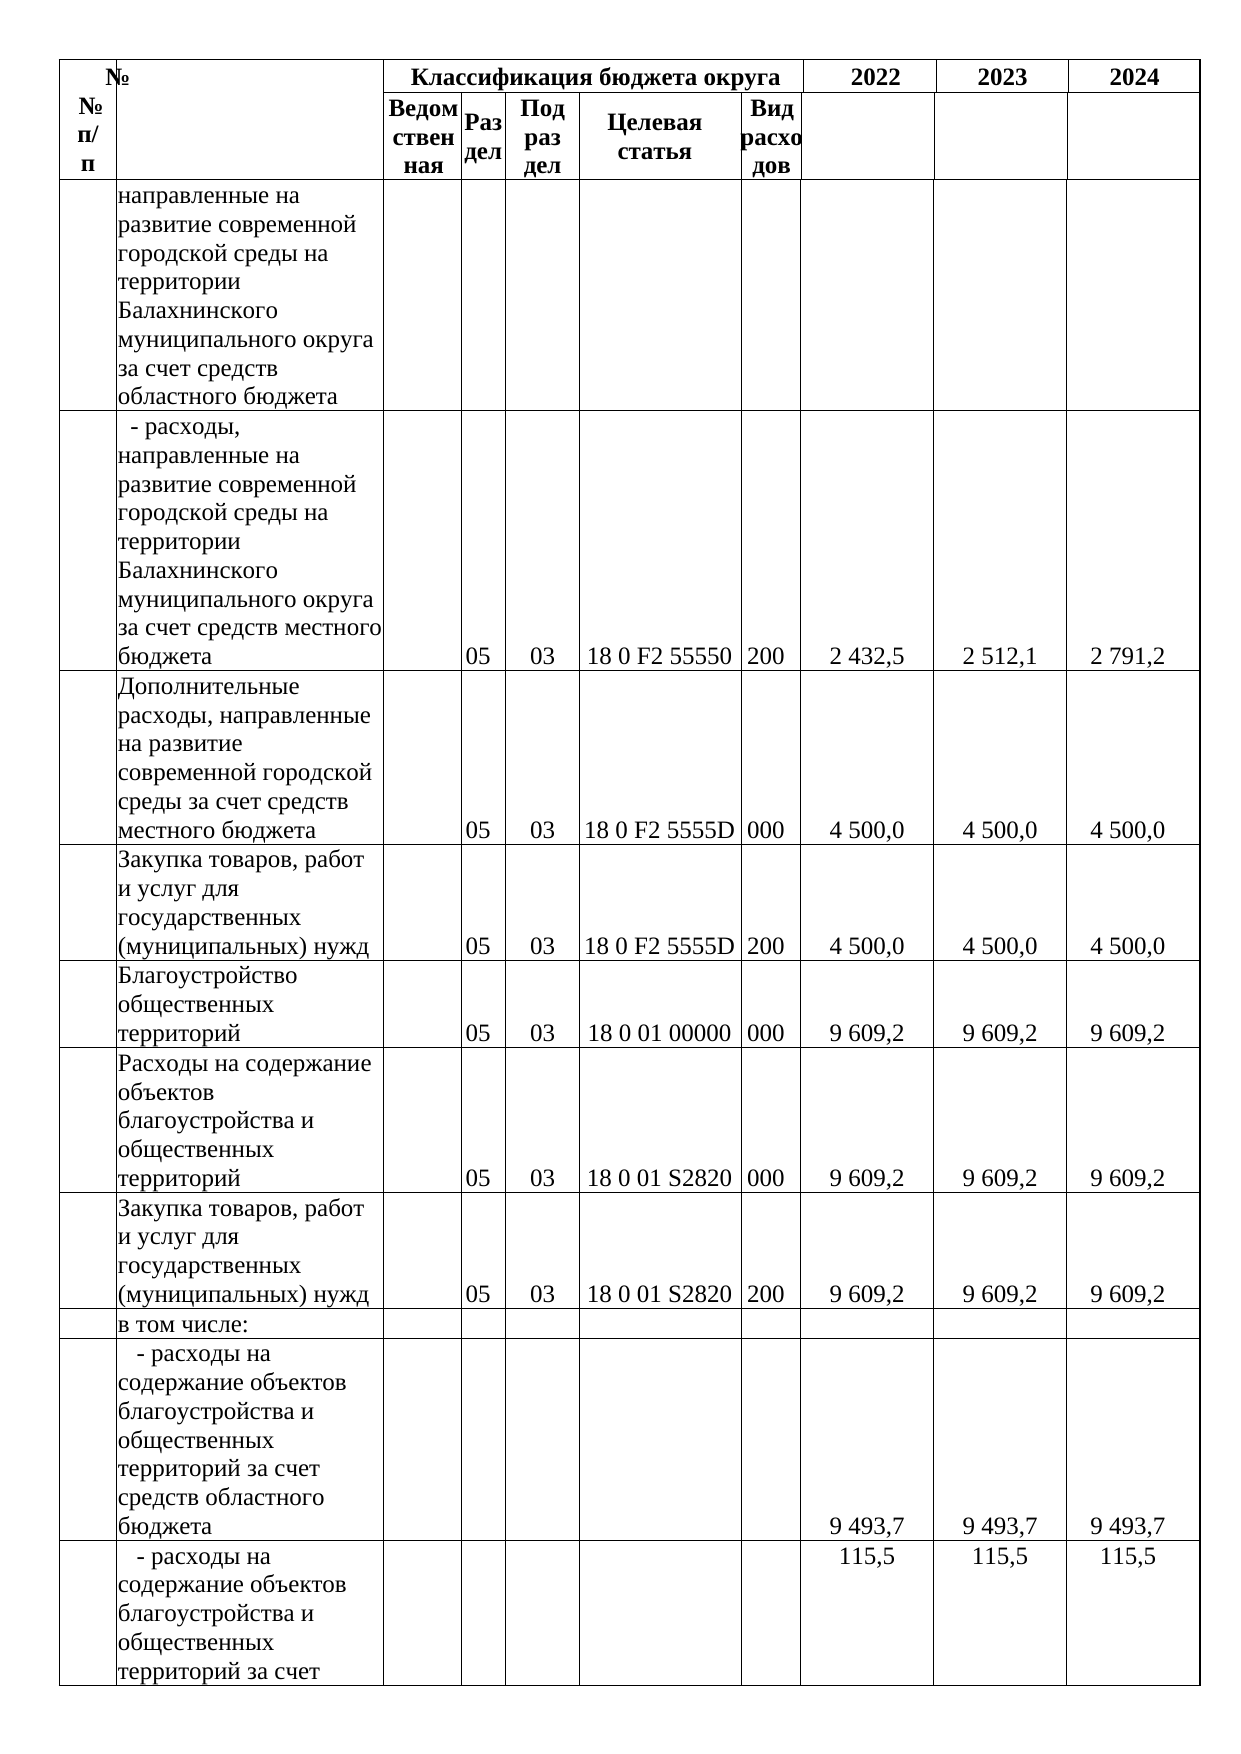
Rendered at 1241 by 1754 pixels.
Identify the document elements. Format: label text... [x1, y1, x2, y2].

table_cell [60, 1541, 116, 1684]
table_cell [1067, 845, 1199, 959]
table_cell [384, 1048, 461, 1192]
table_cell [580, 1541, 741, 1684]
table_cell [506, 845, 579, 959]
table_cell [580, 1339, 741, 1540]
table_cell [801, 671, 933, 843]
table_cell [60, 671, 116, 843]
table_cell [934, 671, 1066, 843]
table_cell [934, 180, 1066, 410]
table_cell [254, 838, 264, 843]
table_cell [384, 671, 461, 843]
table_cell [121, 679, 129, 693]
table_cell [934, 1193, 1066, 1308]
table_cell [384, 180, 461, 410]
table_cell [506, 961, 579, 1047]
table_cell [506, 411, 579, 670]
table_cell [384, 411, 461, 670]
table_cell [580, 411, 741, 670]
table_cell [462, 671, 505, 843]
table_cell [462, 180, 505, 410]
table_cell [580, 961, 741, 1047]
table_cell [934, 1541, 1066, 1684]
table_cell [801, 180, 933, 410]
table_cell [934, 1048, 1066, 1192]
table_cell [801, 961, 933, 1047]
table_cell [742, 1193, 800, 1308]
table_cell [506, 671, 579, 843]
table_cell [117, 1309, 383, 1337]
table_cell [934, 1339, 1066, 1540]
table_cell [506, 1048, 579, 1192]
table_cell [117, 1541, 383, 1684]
table_header № №п/п [60, 60, 116, 179]
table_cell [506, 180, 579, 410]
table_cell Под раз дел [506, 93, 579, 179]
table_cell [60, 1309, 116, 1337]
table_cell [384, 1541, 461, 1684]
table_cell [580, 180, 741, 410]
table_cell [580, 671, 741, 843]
table_header 2023 [937, 60, 1068, 92]
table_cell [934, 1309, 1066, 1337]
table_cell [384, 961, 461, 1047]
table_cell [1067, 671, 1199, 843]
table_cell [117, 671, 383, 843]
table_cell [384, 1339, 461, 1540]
table_header 2022 [804, 60, 936, 92]
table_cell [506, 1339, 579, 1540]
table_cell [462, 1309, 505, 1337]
table_header [117, 60, 383, 179]
table_cell Вид расхо дов [742, 93, 801, 179]
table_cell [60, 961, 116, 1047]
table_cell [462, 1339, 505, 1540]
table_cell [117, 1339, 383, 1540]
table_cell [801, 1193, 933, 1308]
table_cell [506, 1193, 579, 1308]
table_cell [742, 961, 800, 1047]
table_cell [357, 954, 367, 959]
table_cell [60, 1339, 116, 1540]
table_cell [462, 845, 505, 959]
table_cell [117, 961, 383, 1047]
table_cell Целевая статья [580, 93, 741, 179]
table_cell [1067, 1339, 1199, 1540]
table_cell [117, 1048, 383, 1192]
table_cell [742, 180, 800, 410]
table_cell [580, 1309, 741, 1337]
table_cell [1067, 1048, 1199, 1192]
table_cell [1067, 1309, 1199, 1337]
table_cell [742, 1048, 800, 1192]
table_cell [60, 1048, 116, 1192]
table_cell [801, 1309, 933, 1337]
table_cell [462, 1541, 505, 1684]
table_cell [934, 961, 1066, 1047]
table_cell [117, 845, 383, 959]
table_header Классификация бюджета округа [384, 60, 803, 92]
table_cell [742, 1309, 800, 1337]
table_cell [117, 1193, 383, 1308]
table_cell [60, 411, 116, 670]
table_header 2024 [1069, 60, 1199, 92]
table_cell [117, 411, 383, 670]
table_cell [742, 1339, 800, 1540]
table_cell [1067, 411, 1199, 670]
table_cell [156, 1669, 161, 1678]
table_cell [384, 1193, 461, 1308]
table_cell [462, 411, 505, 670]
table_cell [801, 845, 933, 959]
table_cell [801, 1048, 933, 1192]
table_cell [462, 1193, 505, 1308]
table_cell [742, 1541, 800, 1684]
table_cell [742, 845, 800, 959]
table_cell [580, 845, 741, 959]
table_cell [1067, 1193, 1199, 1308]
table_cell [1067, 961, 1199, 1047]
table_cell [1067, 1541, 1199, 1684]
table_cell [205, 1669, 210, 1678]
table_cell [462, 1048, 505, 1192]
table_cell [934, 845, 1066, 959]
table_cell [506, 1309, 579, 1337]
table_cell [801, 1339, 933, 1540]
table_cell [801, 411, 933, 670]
table_cell [1068, 93, 1199, 179]
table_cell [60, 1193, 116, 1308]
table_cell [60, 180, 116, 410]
table_cell [802, 93, 934, 179]
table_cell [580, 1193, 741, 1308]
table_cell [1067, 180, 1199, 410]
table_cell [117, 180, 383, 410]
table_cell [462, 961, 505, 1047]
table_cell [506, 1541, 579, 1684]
table_cell Ведом ствен ная [384, 93, 461, 179]
table_cell [935, 93, 1067, 179]
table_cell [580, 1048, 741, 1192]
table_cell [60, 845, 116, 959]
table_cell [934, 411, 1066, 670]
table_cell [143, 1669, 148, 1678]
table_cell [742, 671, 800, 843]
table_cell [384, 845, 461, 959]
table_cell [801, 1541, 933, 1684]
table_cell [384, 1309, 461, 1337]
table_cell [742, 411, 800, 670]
table_cell Раз дел [462, 93, 505, 179]
